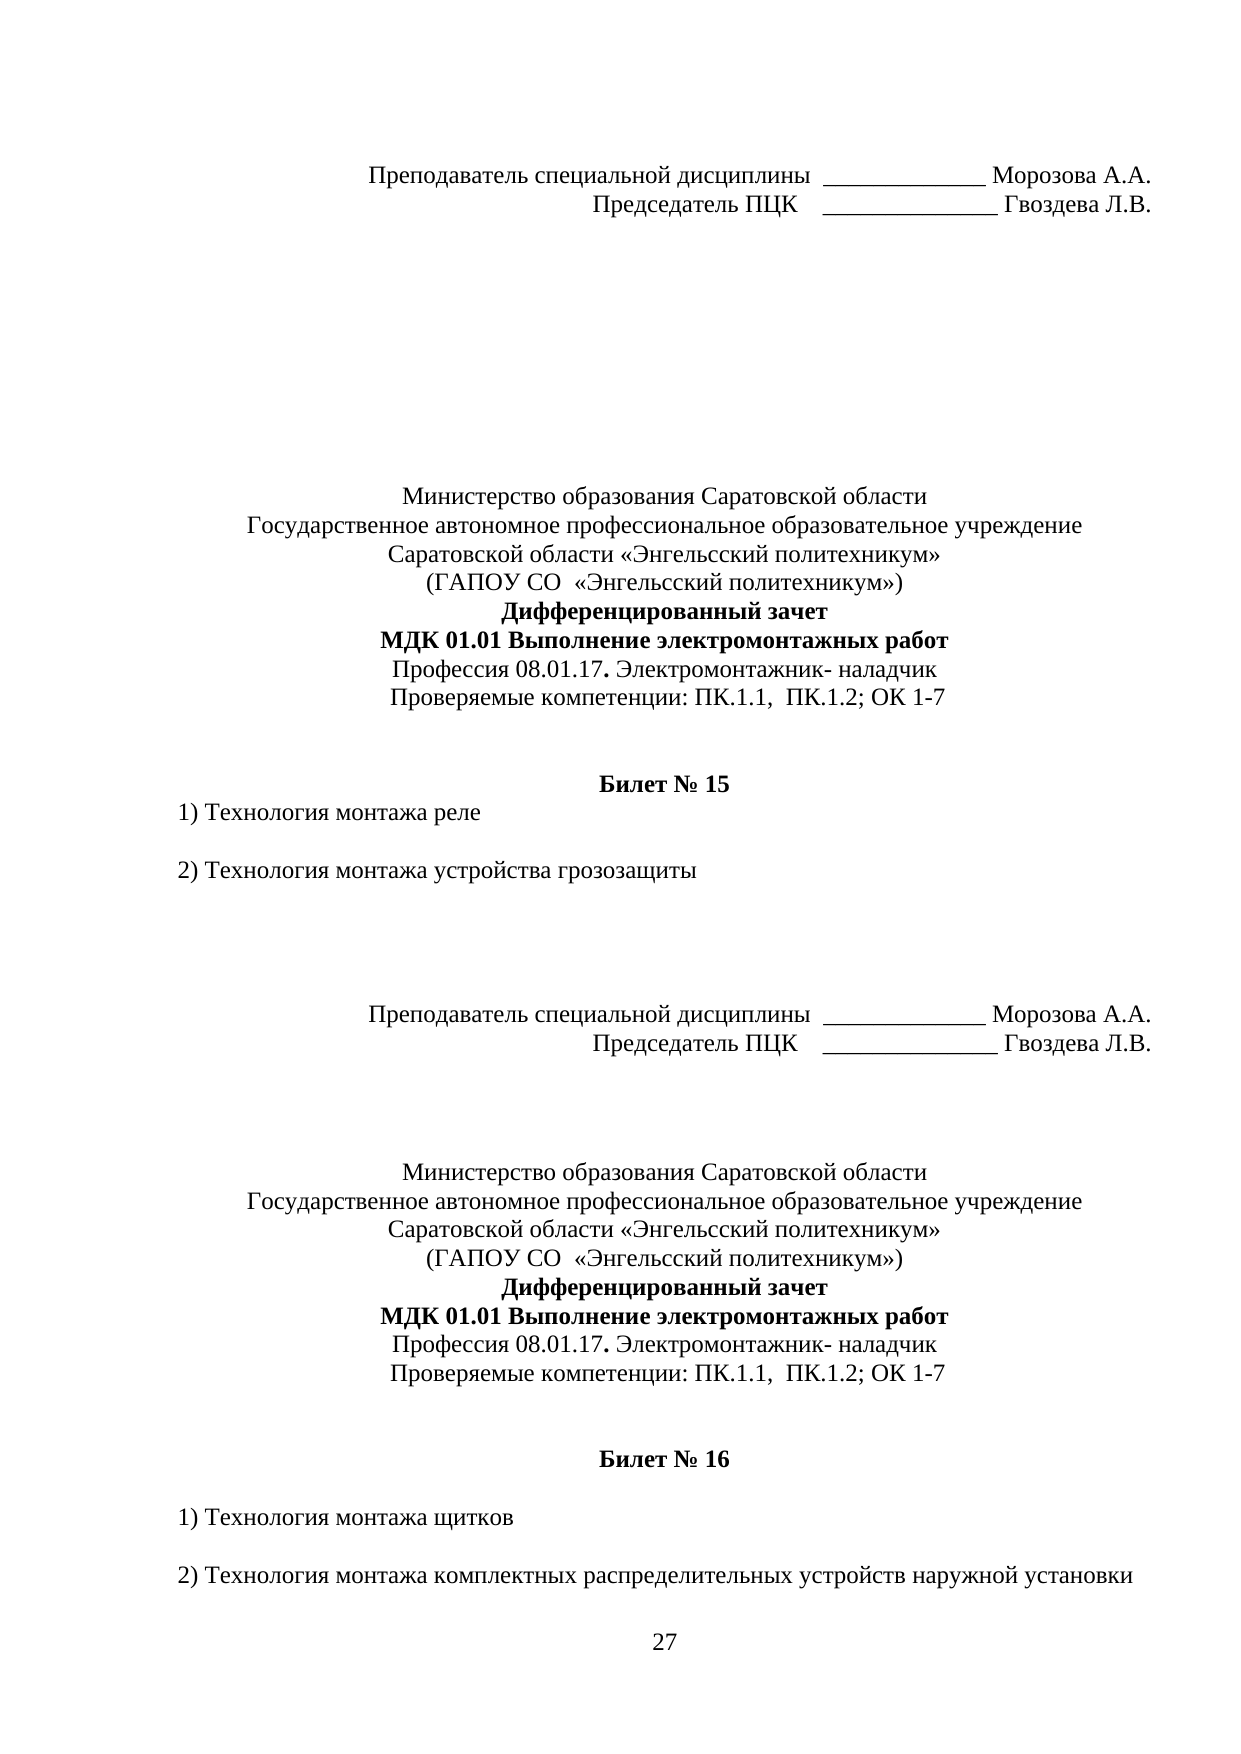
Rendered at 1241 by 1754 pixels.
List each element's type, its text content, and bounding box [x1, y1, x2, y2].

text Профессия 08.01.17. Электромонтажник- наладчик [177, 1329, 1152, 1358]
text МДК 01.01 Выполнение электромонтажных работ [177, 1301, 1152, 1329]
text 2) Технология монтажа комплектных распределительных устройств наружной установки [177, 1560, 1152, 1588]
text Саратовской области «Энгельсский политехникум» [177, 1214, 1152, 1243]
text Преподаватель специальной дисциплины _____________ Морозова А.А. [177, 160, 1152, 189]
text (ГАПОУ СО «Энгельсский политехникум») [177, 567, 1152, 596]
text Саратовской области «Энгельсский политехникум» [177, 539, 1152, 567]
text Билет № 16 [177, 1444, 1152, 1473]
text Государственное автономное профессиональное образовательное учреждение [177, 1186, 1152, 1214]
text Министерство образования Саратовской области [177, 1157, 1152, 1186]
text Председатель ПЦК ______________ Гвоздева Л.В. [177, 189, 1152, 218]
text Дифференцированный зачет [177, 596, 1152, 625]
text Государственное автономное профессиональное образовательное учреждение [177, 510, 1152, 539]
text (ГАПОУ СО «Энгельсский политехникум») [177, 1243, 1152, 1272]
text МДК 01.01 Выполнение электромонтажных работ [177, 625, 1152, 654]
text Председатель ПЦК ______________ Гвоздева Л.В. [177, 1028, 1152, 1056]
text Билет № 15 [177, 769, 1152, 797]
text Проверяемые компетенции: ПК.1.1, ПК.1.2; ОК 1-7 [177, 1358, 1152, 1387]
text Преподаватель специальной дисциплины _____________ Морозова А.А. [177, 999, 1152, 1028]
text Дифференцированный зачет [177, 1272, 1152, 1301]
text Министерство образования Саратовской области [177, 481, 1152, 510]
text 2) Технология монтажа устройства грозозащиты [177, 855, 1152, 883]
text 1) Технология монтажа щитков [177, 1502, 1152, 1531]
text Проверяемые компетенции: ПК.1.1, ПК.1.2; ОК 1-7 [177, 682, 1152, 711]
text Профессия 08.01.17. Электромонтажник- наладчик [177, 654, 1152, 682]
text 1) Технология монтажа реле [177, 797, 1152, 826]
